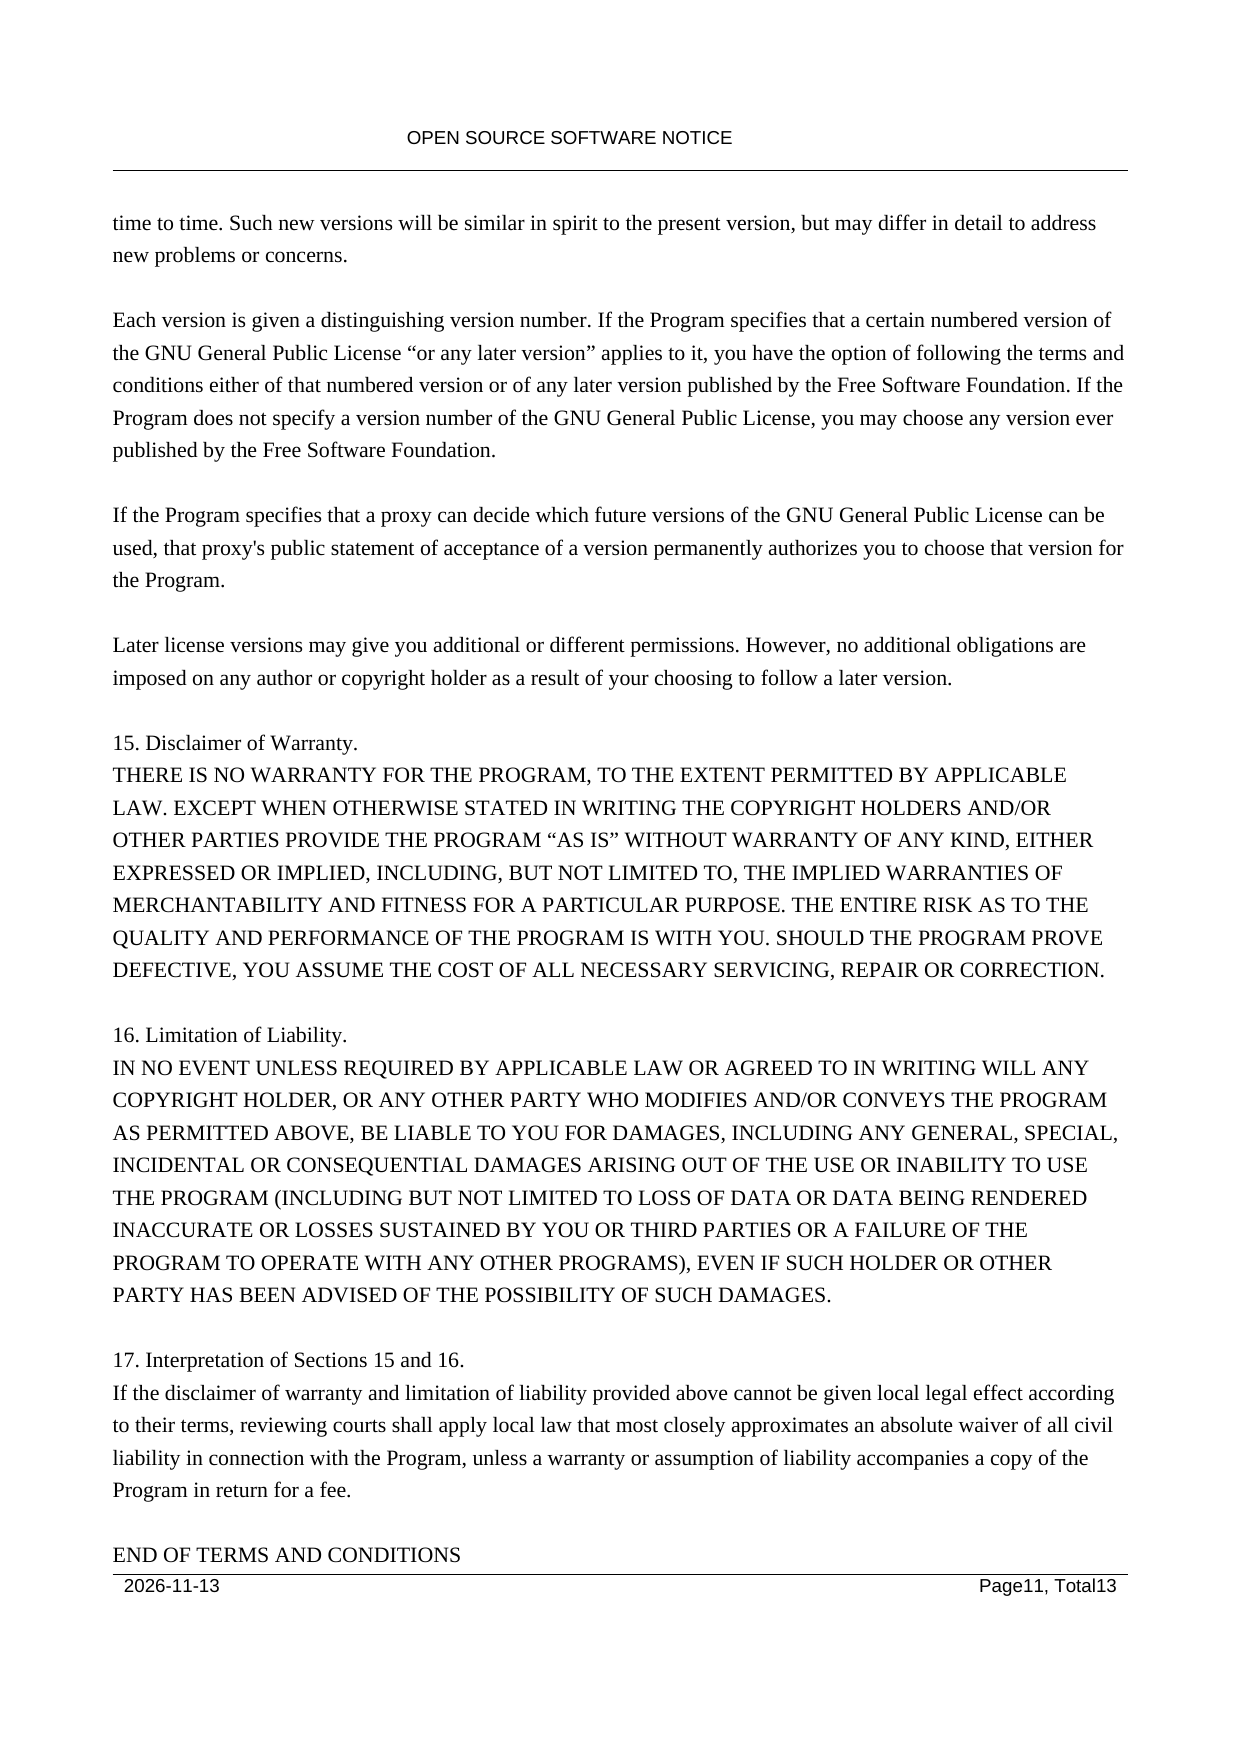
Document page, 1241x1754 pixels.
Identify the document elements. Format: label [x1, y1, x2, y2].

text [112, 206, 1128, 1571]
